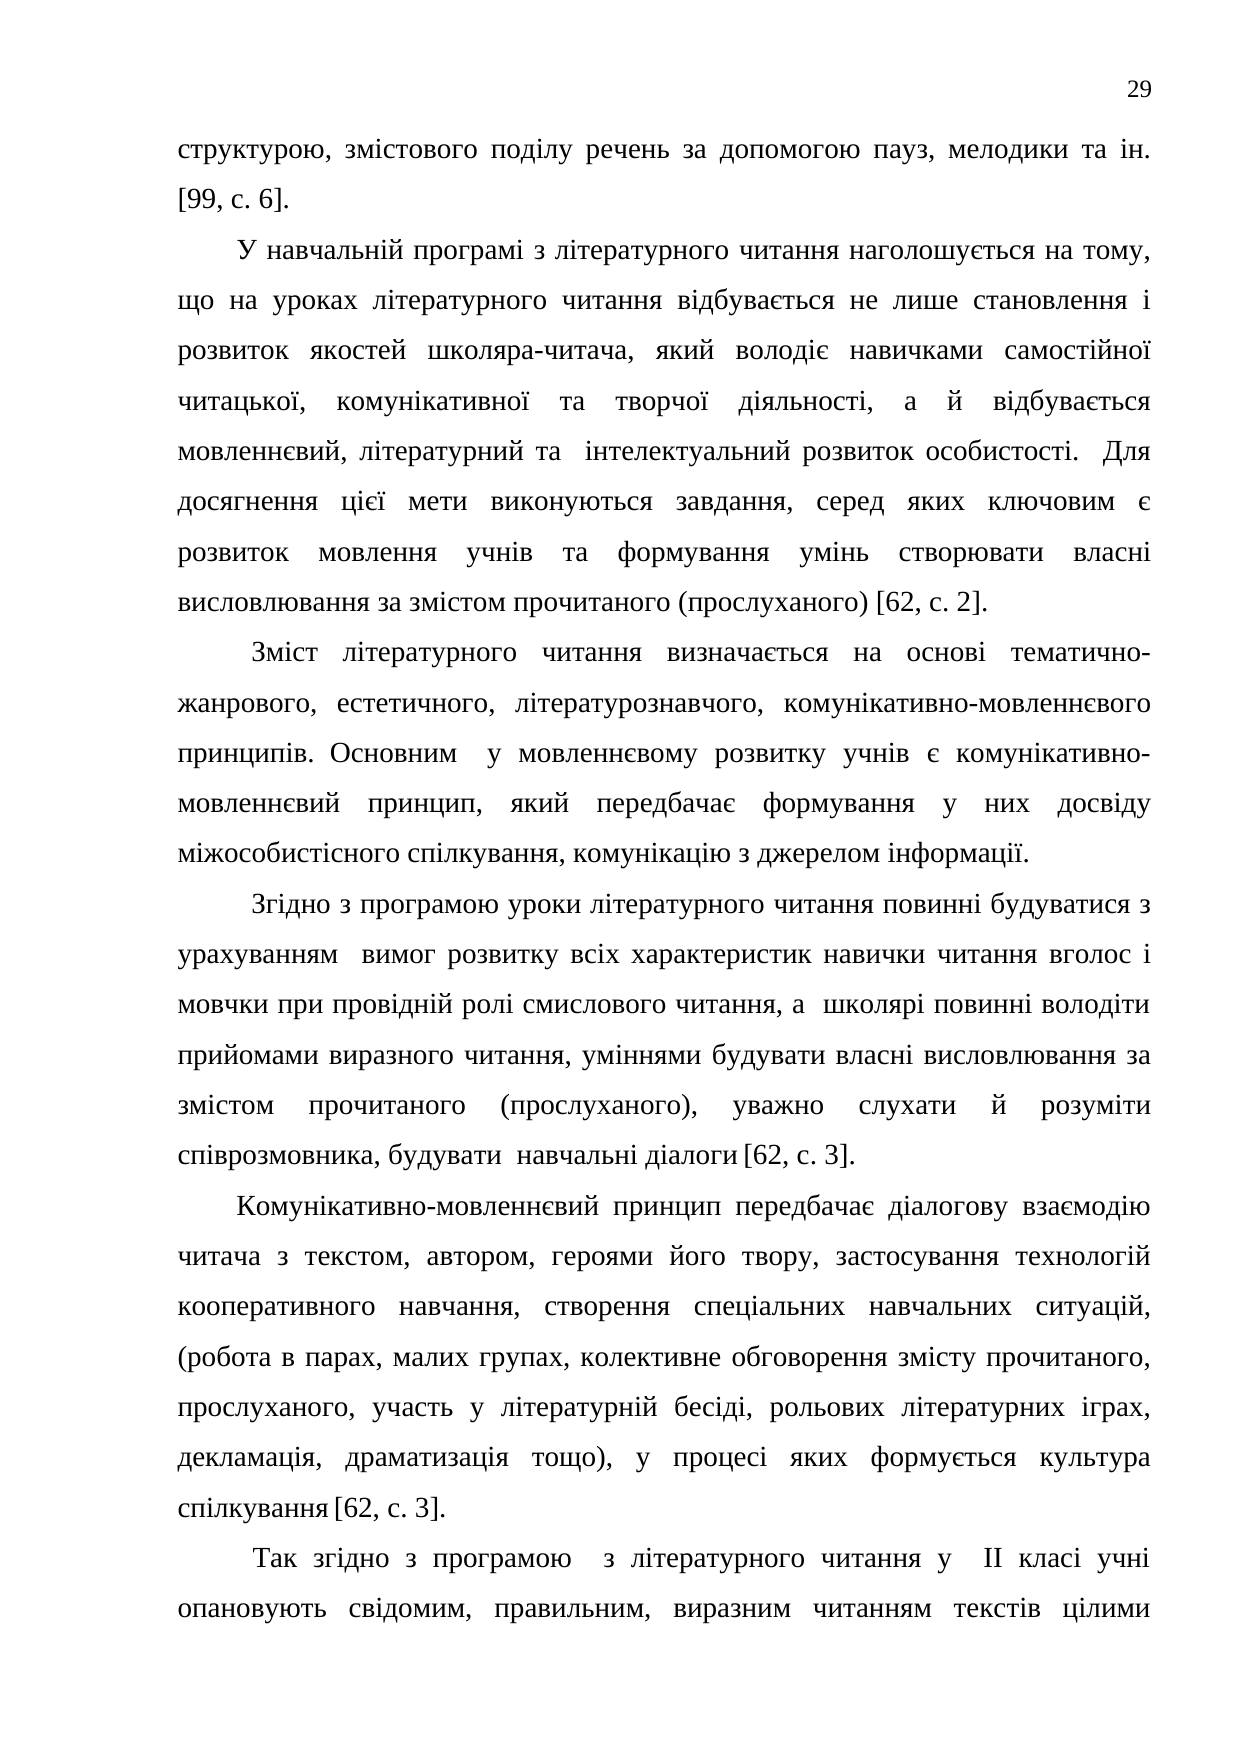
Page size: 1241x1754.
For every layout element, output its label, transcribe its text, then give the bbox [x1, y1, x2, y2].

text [177, 131, 1152, 215]
text Комунікативно-мовленнєвий принцип передбачає діалогову взаємодію читача з текстом, автором, героями його твору, застосування технологій кооперативного навчання, створення спеціальних навчальних ситуацій, (робота в парах, малих групах, колективне обговорення змісту прочитаного, прослуханого, участь у літературній бесіді, рольових літературних іграх, декламація, драматизація тощо), у процесі яких формується культура спілкування [62, с. 3]. [177, 1188, 1152, 1523]
text Згідно з програмою уроки літературного читання повинні будуватися з урахуванням вимог розвитку всіх характеристик навички читання вголос і мовчки при провідній ролі смислового читання, а школярі повинні володіти прийомами виразного читання, уміннями будувати власні висловлювання за змістом прочитаного (прослуханого), уважно слухати й розуміти співрозмовника, будувати навчальні діалоги [62, с. 3]. [177, 886, 1152, 1171]
text У навчальній програмі з літературного читання наголошується на тому, що на уроках літературного читання відбувається не лише становлення і розвиток якостей школяра-читача, який володіє навичками самостійної читацької, комунікативної та творчої діяльності, а й відбувається мовленнєвий, літературний та інтелектуальний розвиток особистості. Для досягнення цієї мети виконуються завдання, серед яких ключовим є розвиток мовлення учнів та формування умінь створювати власні висловлювання за змістом прочитаного (прослуханого) [62, с. 2]. [177, 232, 1152, 618]
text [177, 1540, 1152, 1590]
text Зміст літературного читання визначається на основі тематично-жанрового, естетичного, літературознавчого, комунікативно-мовленнєвого принципів. Основним у мовленнєвому розвитку учнів є комунікативно-мовленнєвий принцип, який передбачає формування у них досвіду міжособистісного спілкування, комунікацію з джерелом інформації. [177, 634, 1152, 869]
